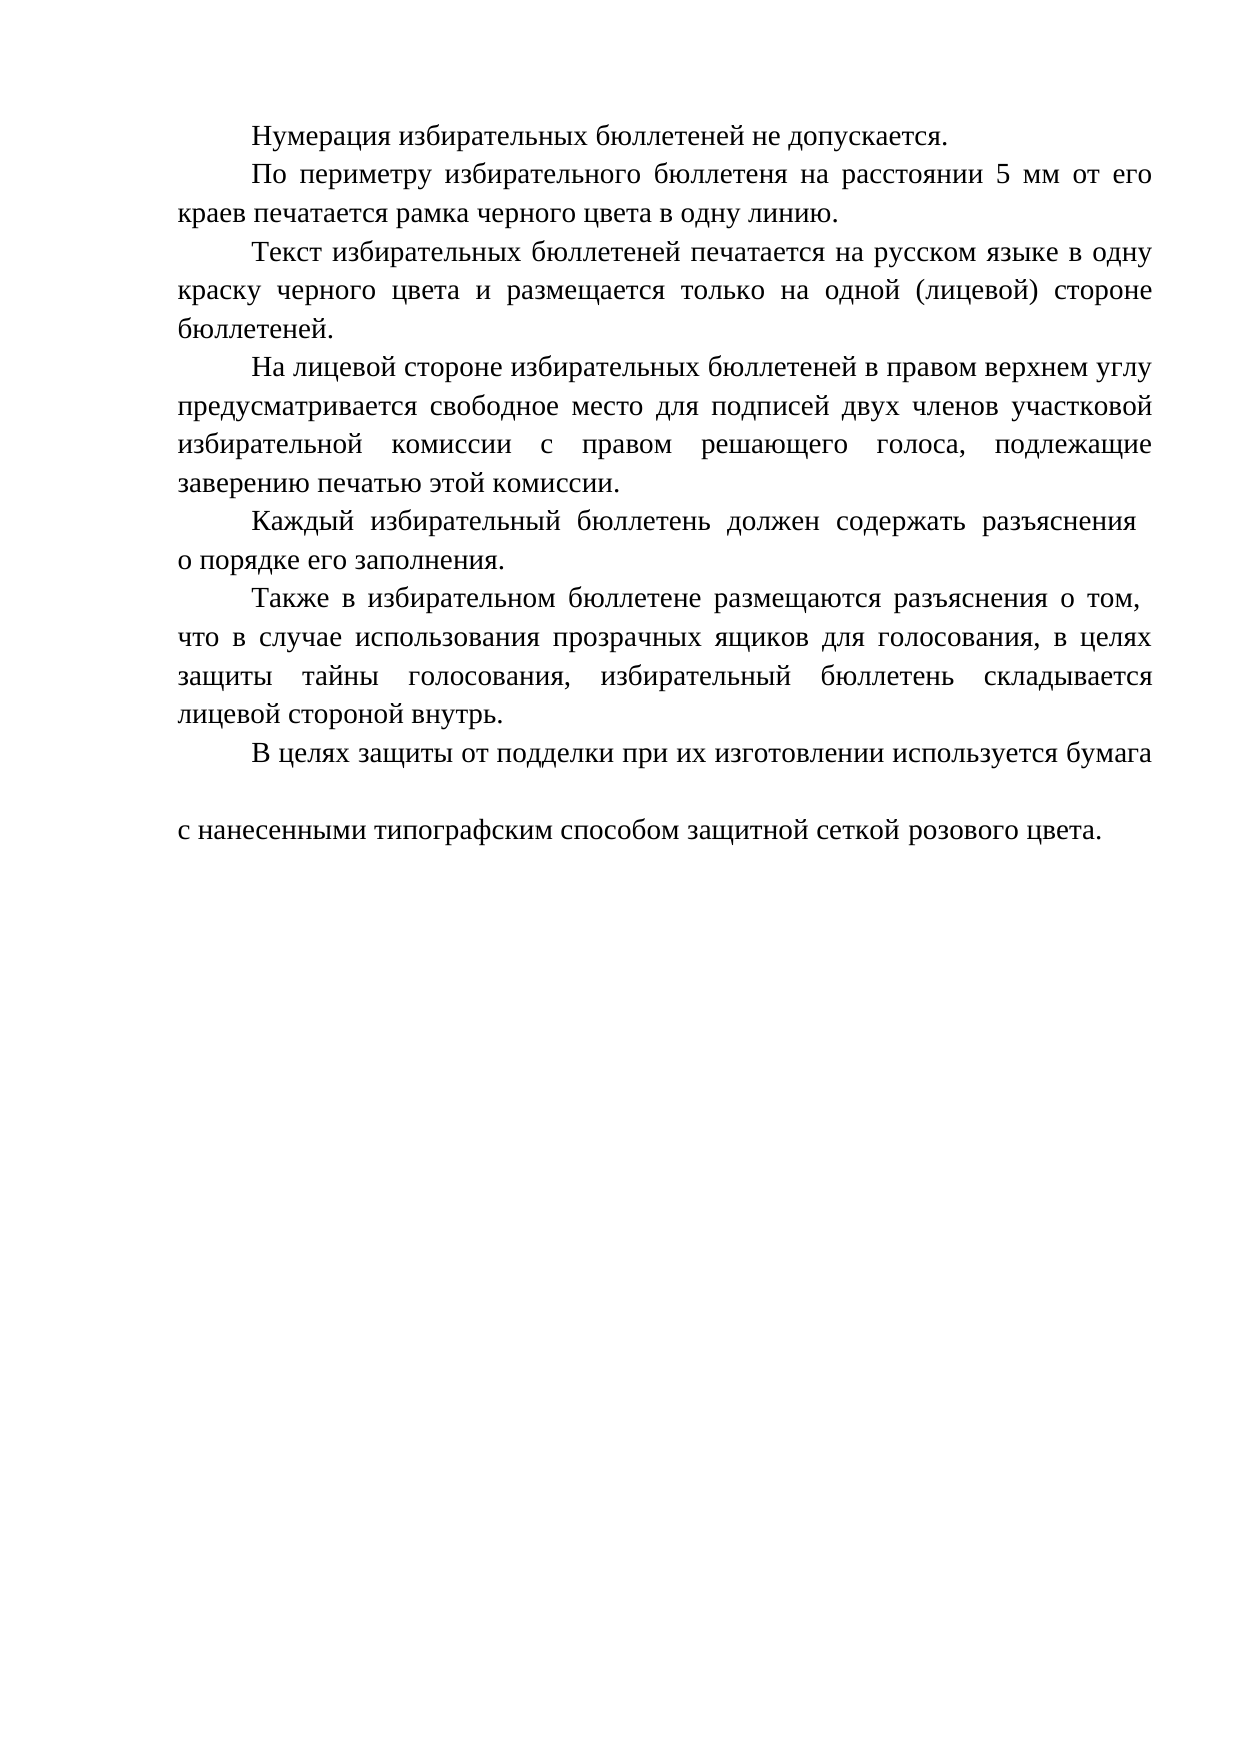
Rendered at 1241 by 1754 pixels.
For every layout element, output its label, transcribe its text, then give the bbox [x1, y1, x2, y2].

text Каждый избирательный бюллетень должен содержать разъяснения о порядке его заполнения. [177, 503, 1154, 576]
text Также в избирательном бюллетене размещаются разъяснения о том, что в случае использования прозрачных ящиков для голосования, в целях защиты тайны голосования, избирательный бюллетень складывается лицевой стороной внутрь. [177, 581, 1154, 730]
text По периметру избирательного бюллетеня на расстоянии 5 мм от его краев печатается рамка черного цвета в одну линию. [177, 157, 1154, 229]
text На лицевой стороне избирательных бюллетеней в правом верхнем углу предусматривается свободное место для подписей двух членов участковой избирательной комиссии с правом решающего голоса, подлежащие заверению печатью этой комиссии. [177, 349, 1154, 498]
text Нумерация избирательных бюллетеней не допускается. [177, 118, 1154, 152]
text В целях защиты от подделки при их изготовлении используется бумага с нанесенными типографским способом защитной сеткой розового цвета. [177, 735, 1154, 845]
text Текст избирательных бюллетеней печатается на русском языке в одну краску черного цвета и размещается только на одной (лицевой) стороне бюллетеней. [177, 234, 1154, 344]
